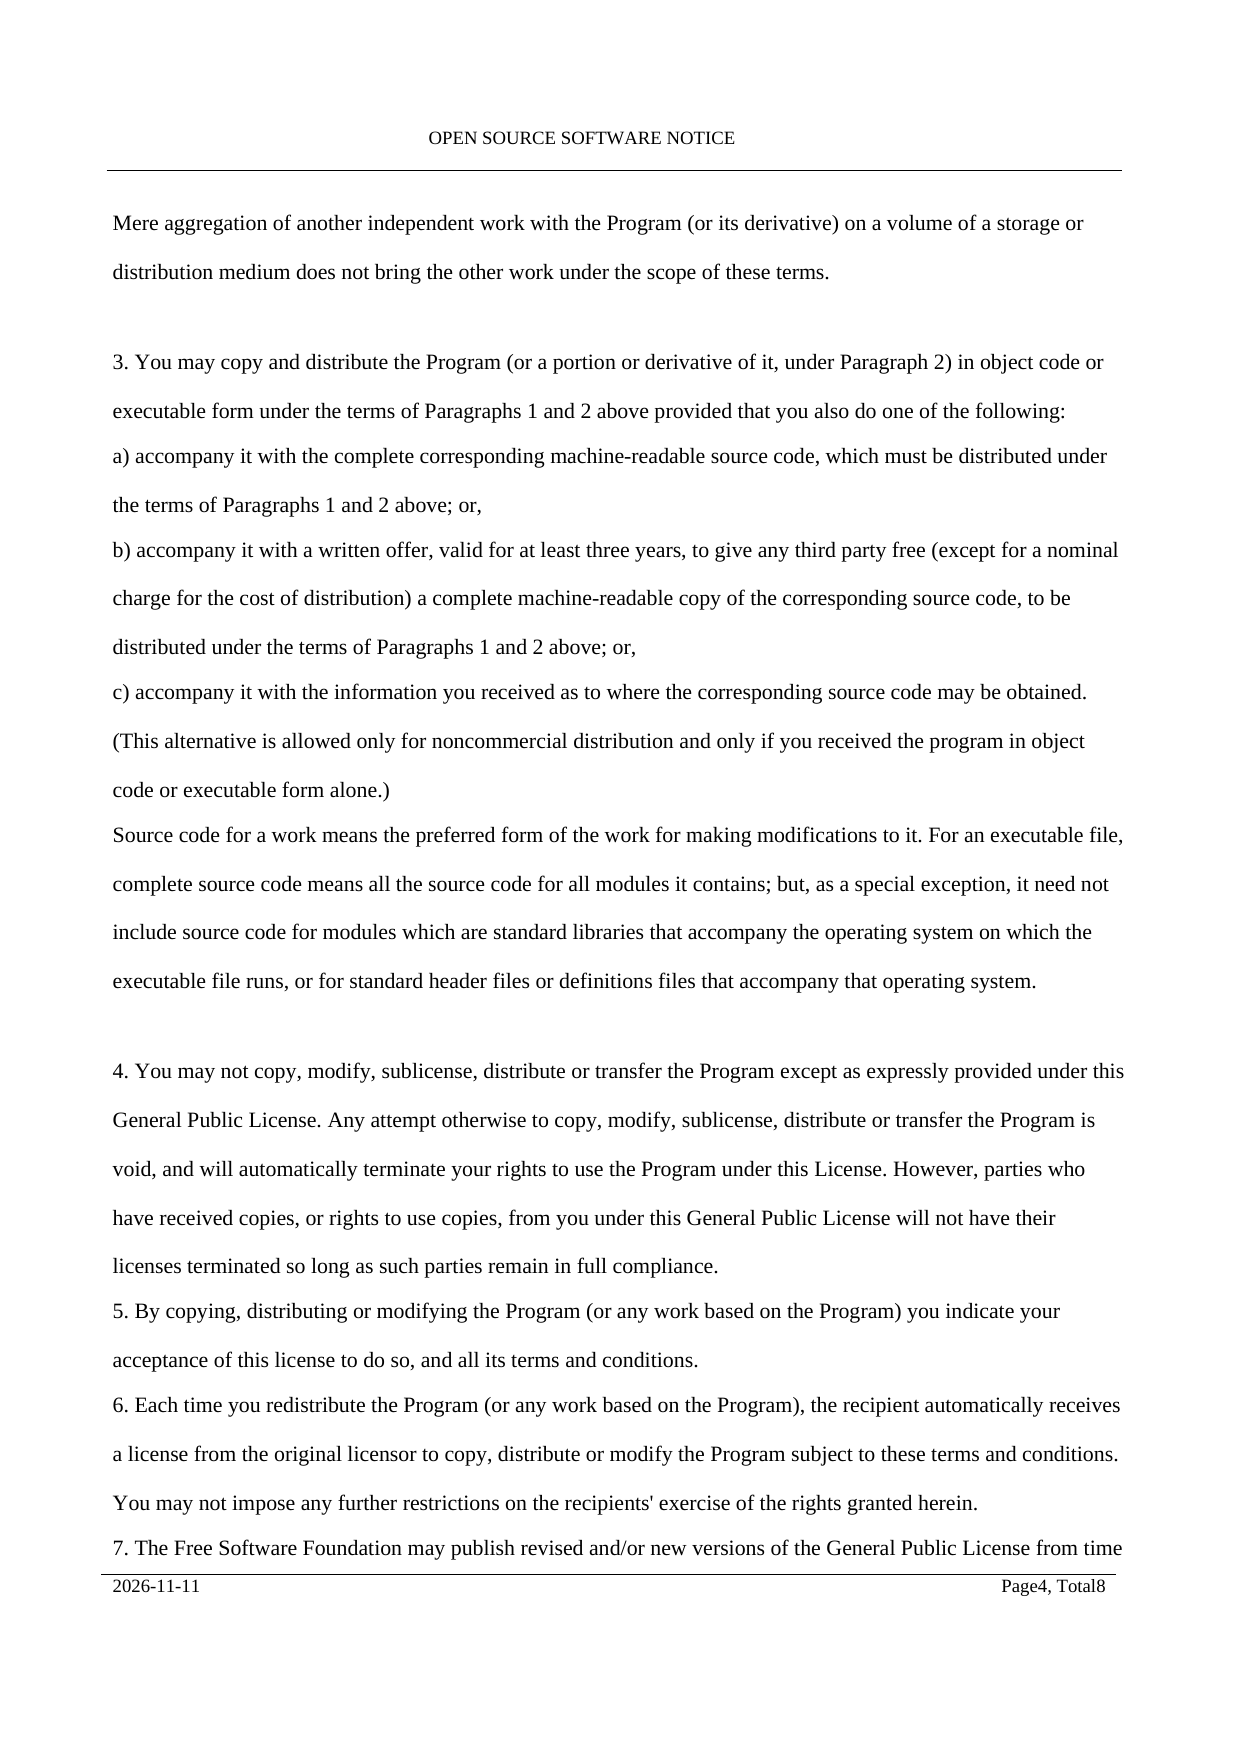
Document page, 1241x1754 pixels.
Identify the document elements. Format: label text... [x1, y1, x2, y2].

text Mere aggregation of another independent work with the Program (or its derivative) on a volume of a storage or distribution medium does not bring the other work under the scope of these terms. [112, 206, 1128, 288]
text b) accompany it with a written offer, valid for at least three years, to give any third party free (except for a nominal charge for the cost of distribution) a complete machine-readable copy of the corresponding source code, to be distributed under the terms of Paragraphs 1 and 2 above; or, [112, 533, 1128, 663]
text Source code for a work means the preferred form of the work for making modifications to it. For an executable file, complete source code means all the source code for all modules it contains; but, as a special exception, it need not include source code for modules which are standard libraries that accompany the operating system on which the executable file runs, or for standard header files or definitions files that accompany that operating system. [112, 818, 1128, 997]
text 3. You may copy and distribute the Program (or a portion or derivative of it, under Paragraph 2) in object code or executable form under the terms of Paragraphs 1 and 2 above provided that you also do one of the following: [112, 345, 1128, 427]
text c) accompany it with the information you received as to where the corresponding source code may be obtained. (This alternative is allowed only for noncommercial distribution and only if you received the program in object code or executable form alone.) [112, 676, 1128, 806]
text 5. By copying, distributing or modifying the Program (or any work based on the Program) you indicate your acceptance of this license to do so, and all its terms and conditions. [112, 1295, 1128, 1376]
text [112, 1531, 1128, 1564]
text 4. You may not copy, modify, sublicense, distribute or transfer the Program except as expressly provided under this General Public License. Any attempt otherwise to copy, modify, sublicense, distribute or transfer the Program is void, and will automatically terminate your rights to use the Program under this License. However, parties who have received copies, or rights to use copies, from you under this General Public License will not have their licenses terminated so long as such parties remain in full compliance. [112, 1055, 1128, 1282]
text 6. Each time you redistribute the Program (or any work based on the Program), the recipient automatically receives a license from the original licensor to copy, distribute or modify the Program subject to these terms and conditions. You may not impose any further restrictions on the recipients' exercise of the rights granted herein. [112, 1389, 1128, 1519]
text a) accompany it with the complete corresponding machine-readable source code, which must be distributed under the terms of Paragraphs 1 and 2 above; or, [112, 439, 1128, 520]
